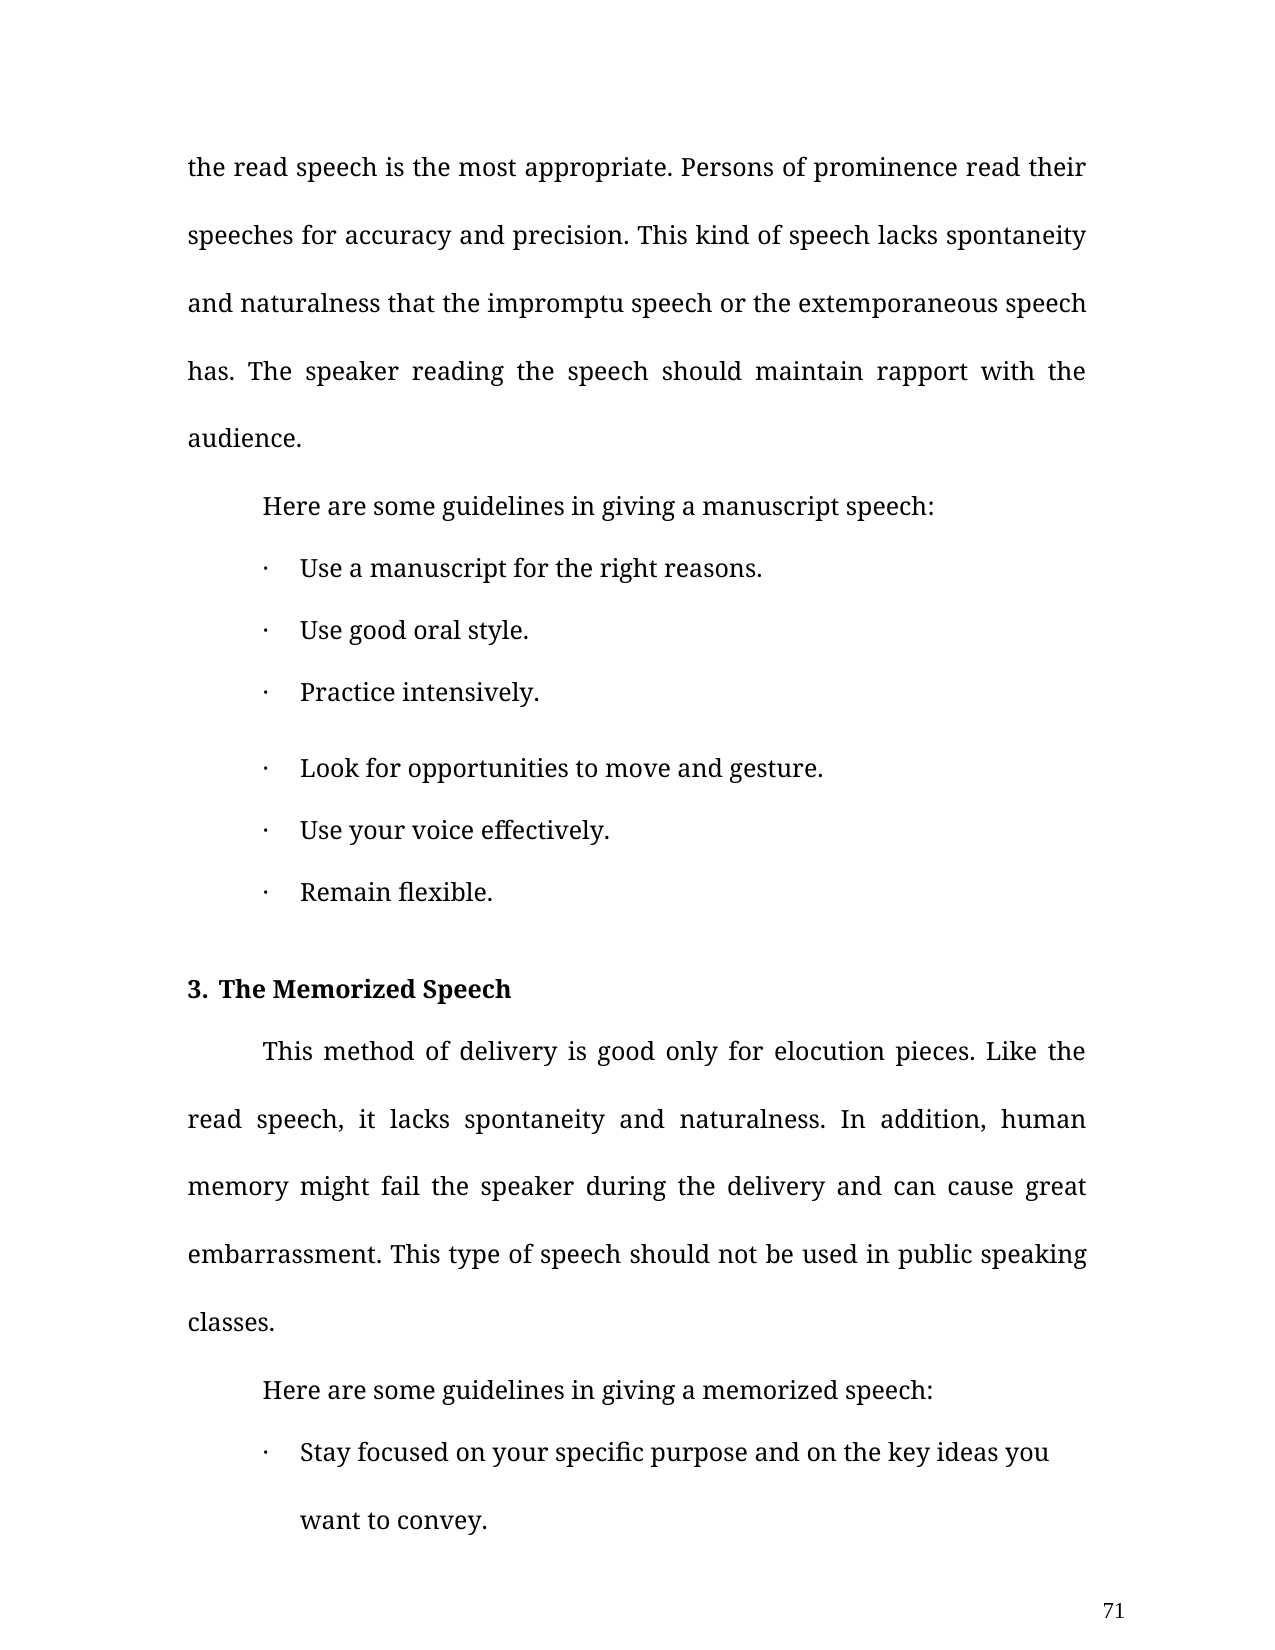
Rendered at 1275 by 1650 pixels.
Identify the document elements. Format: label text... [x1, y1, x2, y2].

text Here are some guidelines in giving a memorized speech: [262, 1372, 1125, 1407]
list Use your voice effectively. [262, 813, 1125, 847]
list Use a manuscript for the right reasons. [262, 551, 1125, 584]
text Here are some guidelines in giving a manuscript speech: [262, 489, 1125, 523]
text This method of delivery is good only for elocution pieces. Like the read speech, it lacks spontaneity and naturalness. In addition, human memory might fail the speaker during the delivery and can cause great embarrassment. This type of speech should not be used in public speaking classes. [187, 1034, 1087, 1338]
list Use good oral style. [262, 613, 1125, 647]
list Look for opportunities to move and gesture. [262, 751, 1125, 785]
list Stay focused on your specific purpose and on the key ideas you want to convey. [262, 1434, 1087, 1536]
list Practice intensively. [262, 675, 1125, 709]
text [187, 150, 1087, 455]
list The Memorized Speech [187, 972, 1125, 1006]
list Remain flexible. [262, 875, 1125, 909]
